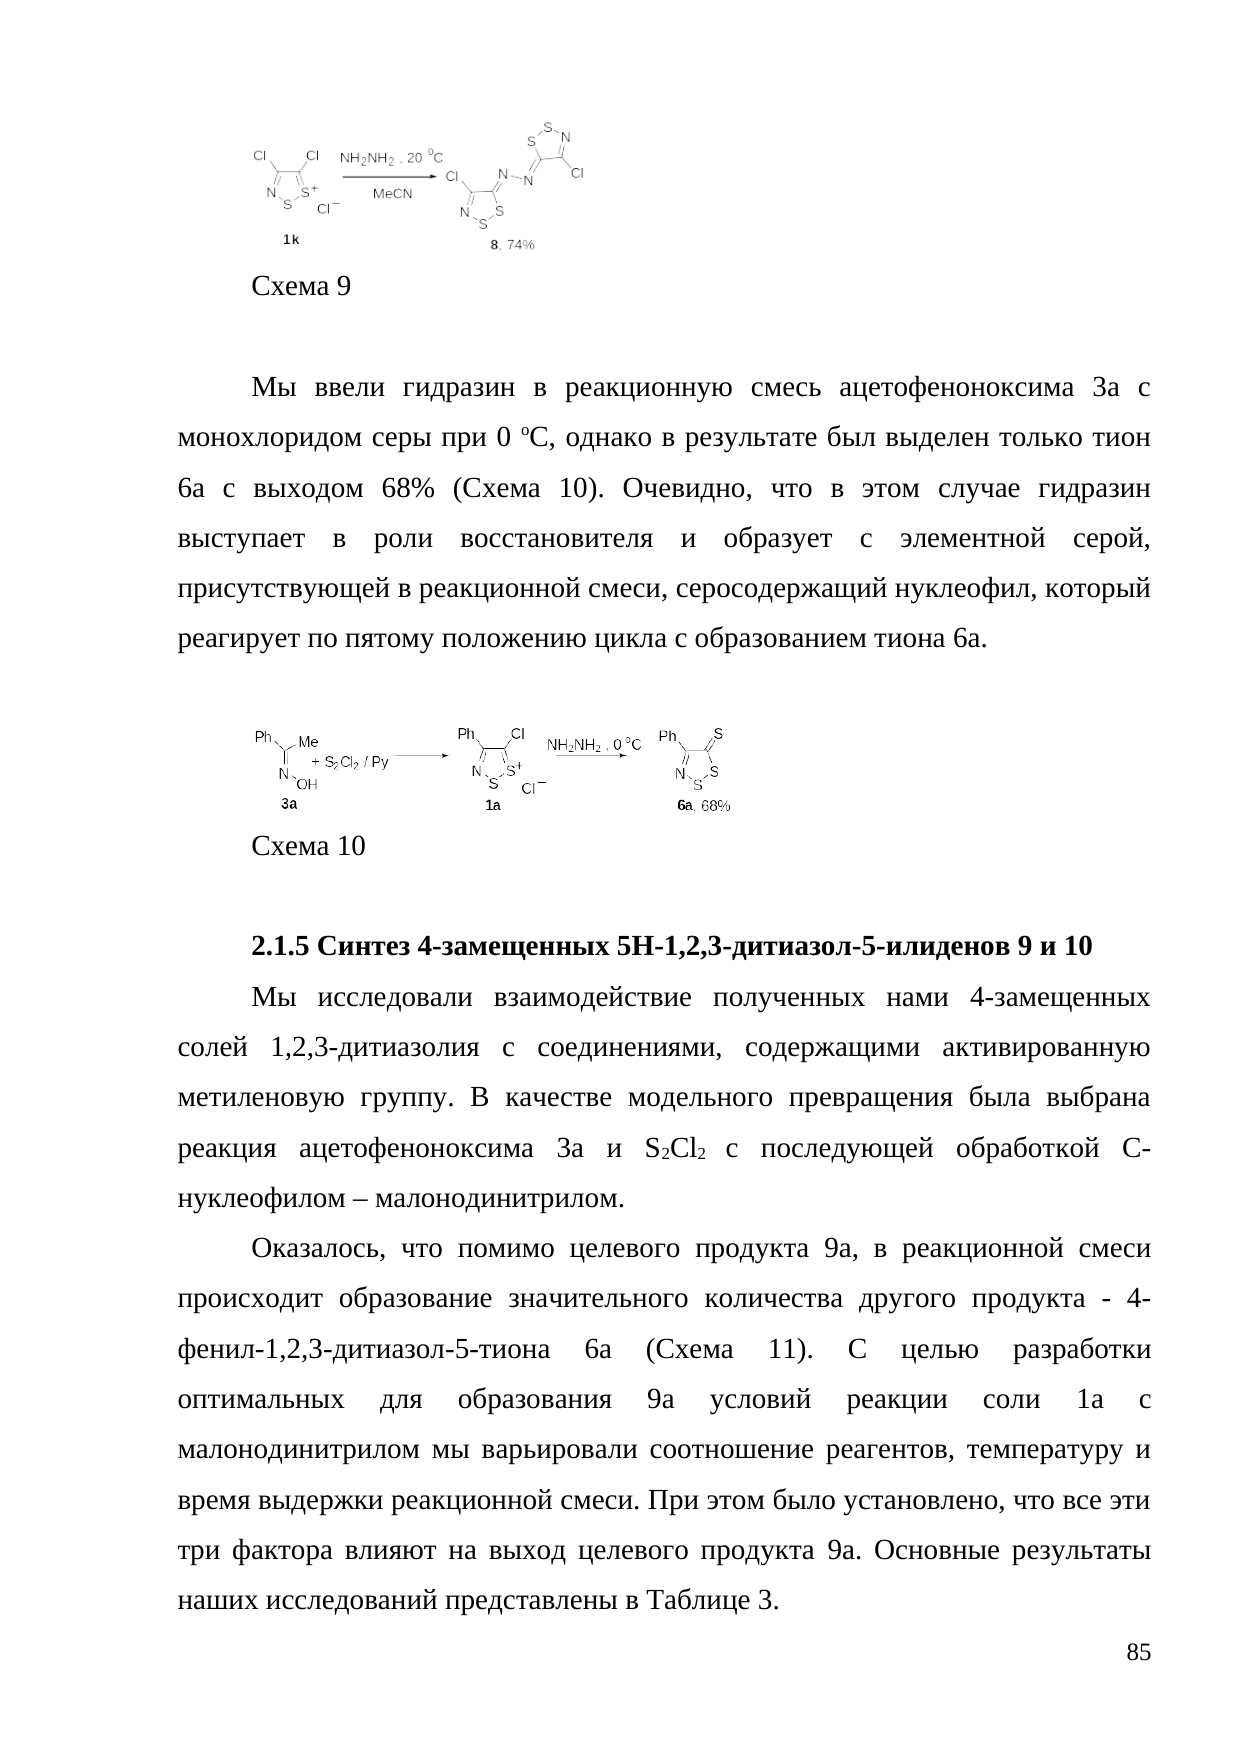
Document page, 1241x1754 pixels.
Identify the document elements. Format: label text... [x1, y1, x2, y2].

text Мы ввели гидразин в реакционную смесь ацетофеноноксима 3а с монохлоридом серы при 0 оС, однако в результате был выделен только тион 6а с выходом 68% (Схема 10). Очевидно, что в этом случае гидразин выступает в роли восстановителя и образует с элементной серой, присутствующей в реакционной смеси, серосодержащий нуклеофил, который реагирует по пятому положению цикла с образованием тиона 6а. [177, 369, 1152, 654]
text Схема 10 [177, 828, 1152, 861]
text Мы исследовали взаимодействие полученных нами 4-замещенных солей 1,2,3-дитиазолия с соединениями, содержащими активированную метиленовую группу. В качестве модельного превращения была выбрана реакция ацетофеноноксима 3а и S2Cl2 с последующей обработкой С-нуклеофилом – малонодинитрилом. [177, 979, 1152, 1213]
subtitle 2.1.5 Синтез 4-замещенных 5H-1,2,3-дитиазол-5-илиденов 9 и 10 [177, 928, 1152, 962]
text Схема 9 [177, 268, 1152, 302]
text Оказалось, что помимо целевого продукта 9а, в реакционной смеси происходит образование значительного количества другого продукта - 4-фенил-1,2,3-дитиазол-5-тиона 6а (Схема 11). C целью разработки оптимальных для образования 9а условий реакции соли 1а с малонодинитрилом мы варьировали соотношение реагентов, температуру и время выдержки реакционной смеси. При этом было установлено, что все эти три фактора влияют на выход целевого продукта 9а. Основные результаты наших исследований представлены в Таблице 3. [177, 1230, 1152, 1616]
